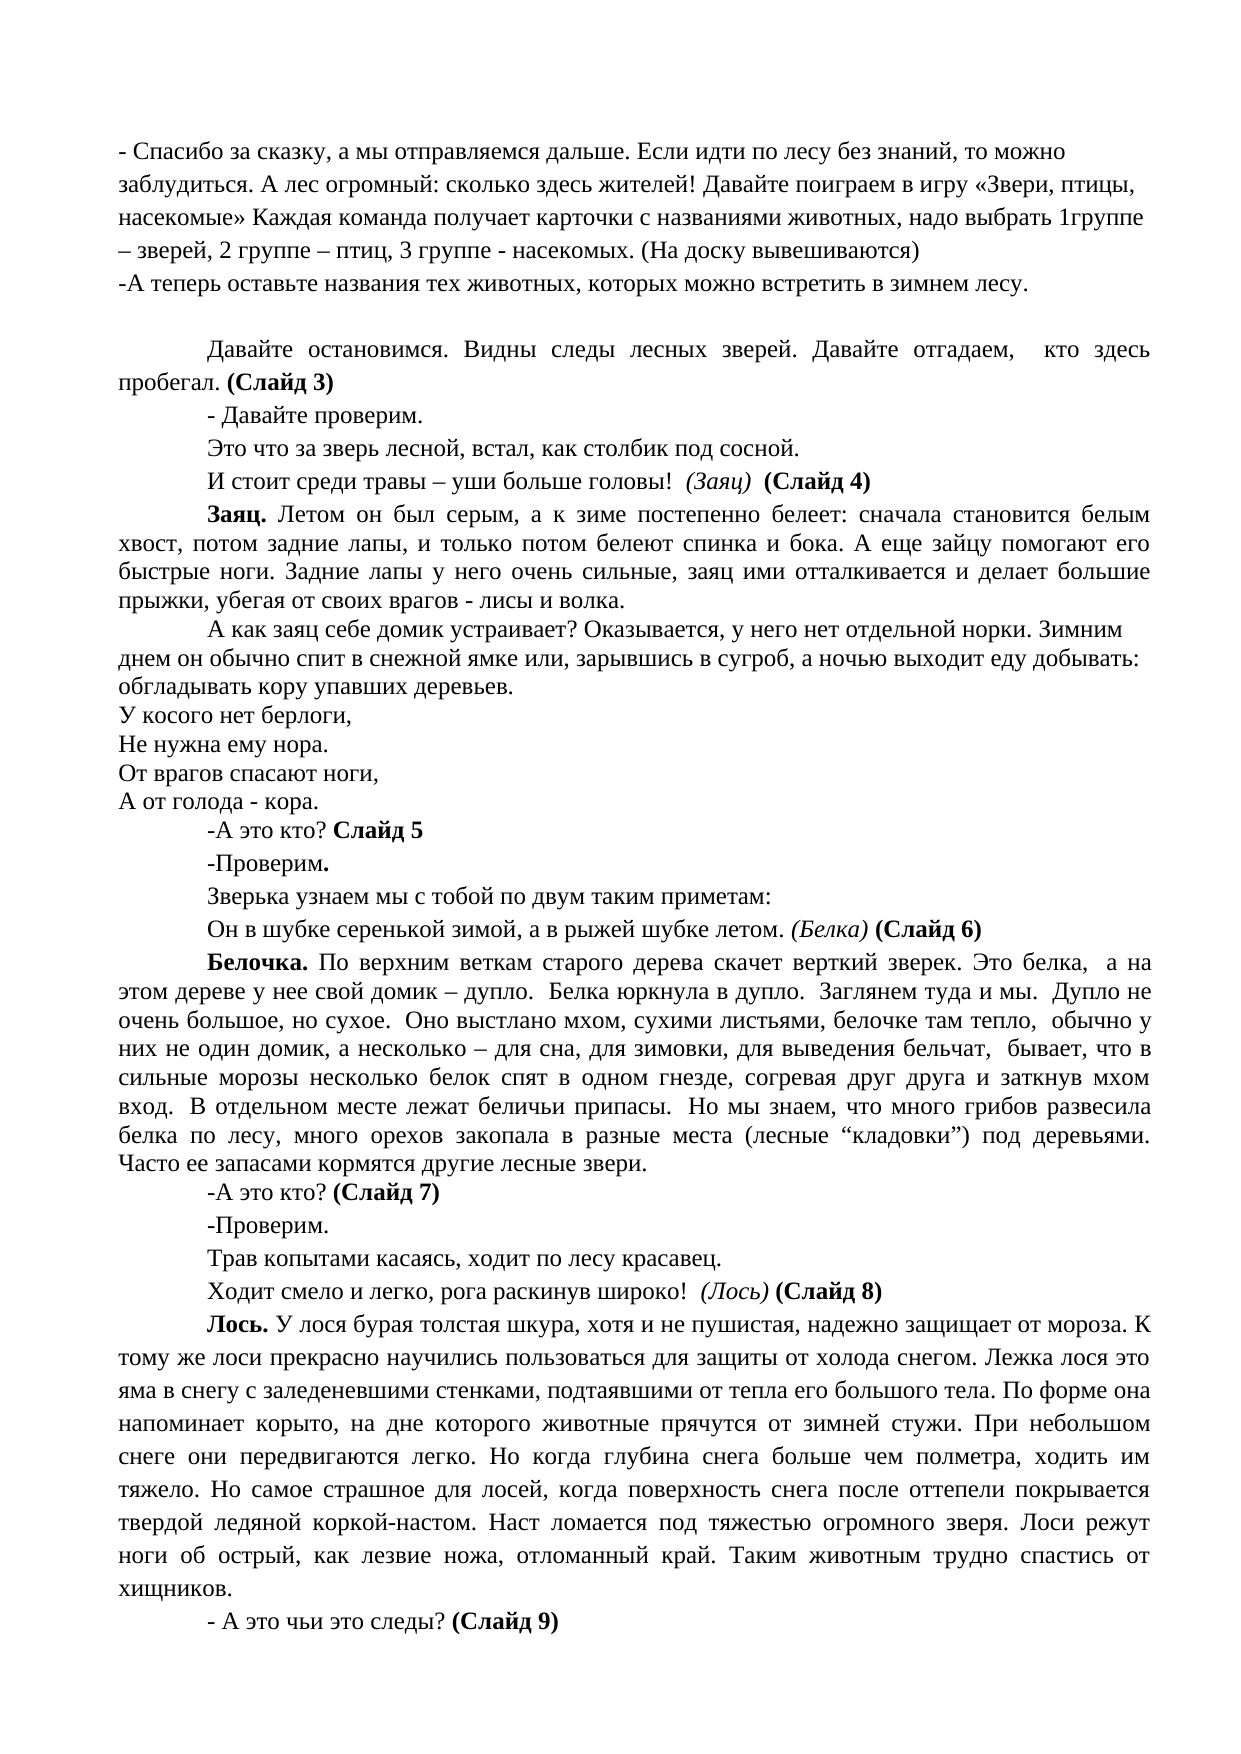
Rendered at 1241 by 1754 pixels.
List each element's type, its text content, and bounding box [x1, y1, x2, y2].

text - Спасибо за сказку, а мы отправляемся дальше. Если идти по лесу без знаний, то можно заблудиться. А лес огромный: сколько здесь жителей! Давайте поиграем в игру «Звери, птицы, насекомые» Каждая команда получает карточки с названиями животных, надо выбрать 1группе – зверей, 2 группе – птиц, 3 группе - насекомых. (На доску вывешиваются) [118, 136, 1152, 264]
list Это что за зверь лесной, встал, как столбик под сосной. [118, 433, 1152, 462]
text Белочка. По верхним веткам старого дерева скачет верткий зверек. Это белка, а на этом дереве у нее свой домик – дупло. Белка юркнула в дупло. Заглянем туда и мы. Дупло не очень большое, но сухое. Оно выстлано мхом, сухими листьями, белочке там тепло, обычно у них не один домик, а несколько – для сна, для зимовки, для выведения бельчат, бывает, что в сильные морозы несколько белок спят в одном гнезде, согревая друг друга и заткнув мхом вход. В отдельном месте лежат беличьи припасы. Но мы знаем, что много грибов развесила белка по лесу, много орехов закопала в разные места (лесные “кладовки”) под деревьями. Часто ее запасами кормятся другие лесные звери. [118, 947, 1152, 1177]
list Давайте остановимся. Видны следы лесных зверей. Давайте отгадаем, кто здесь пробегал. (Слайд 3) [118, 334, 1152, 396]
list -Проверим. [118, 848, 1152, 877]
text Заяц. Летом он был серым, а к зиме постепенно белеет: сначала становится белым хвост, потом задние лапы, и только потом белеют спинка и бока. А еще зайцу помогают его быстрые ноги. Задние лапы у него очень сильные, заяц ими отталкивается и делает большие прыжки, убегая от своих врагов - лисы и волка. [118, 499, 1152, 614]
list - Давайте проверим. [118, 400, 1152, 428]
list Зверька узнаем мы с тобой по двум таким приметам: [118, 881, 1152, 910]
text У косого нет берлоги, [118, 700, 1152, 729]
text От врагов спасают ноги, [118, 758, 1152, 786]
text Не нужна ему нора. [118, 729, 1152, 758]
list -А это кто? (Слайд 7) [118, 1177, 1152, 1206]
text А от голода - кора. [118, 786, 1152, 815]
list - А это чьи это следы? (Слайд 9) [118, 1606, 1152, 1635]
list -А это кто? Слайд 5 [118, 815, 1152, 844]
list Трав копытами касаясь, ходит по лесу красавец. [118, 1243, 1152, 1272]
list -Проверим. [118, 1210, 1152, 1239]
list Ходит смело и легко, рога раскинув широко! (Лось) (Слайд 8) [118, 1276, 1152, 1305]
text -А теперь оставьте названия тех животных, которых можно встретить в зимнем лесу. [118, 268, 1152, 297]
text А как заяц себе домик устраивает? Оказывается, у него нет отдельной норки. Зимним днем он обычно спит в снежной ямке или, зарывшись в сугроб, а ночью выходит еду добывать: обгладывать кору упавших деревьев. [118, 614, 1152, 700]
text Лось. У лося бурая толстая шкура, хотя и не пушистая, надежно защищает от мороза. К тому же лоси прекрасно научились пользоваться для защиты от холода снегом. Лежка лося это яма в снегу с заледеневшими стенками, подтаявшими от тепла его большого тела. По форме она напоминает корыто, на дне которого животные прячутся от зимней стужи. При небольшом снеге они передвигаются легко. Но когда глубина снега больше чем полметра, ходить им тяжело. Но самое страшное для лосей, когда поверхность снега после оттепели покрывается твердой ледяной коркой-настом. Наст ломается под тяжестью огромного зверя. Лоси режут ноги об острый, как лезвие ножа, отломанный край. Таким животным трудно спастись от хищников. [118, 1309, 1152, 1602]
list И стоит среди травы – уши больше головы! (Заяц) (Слайд 4) [118, 466, 1152, 494]
list Он в шубке серенькой зимой, а в рыжей шубке летом. (Белка) (Слайд 6) [118, 914, 1152, 943]
